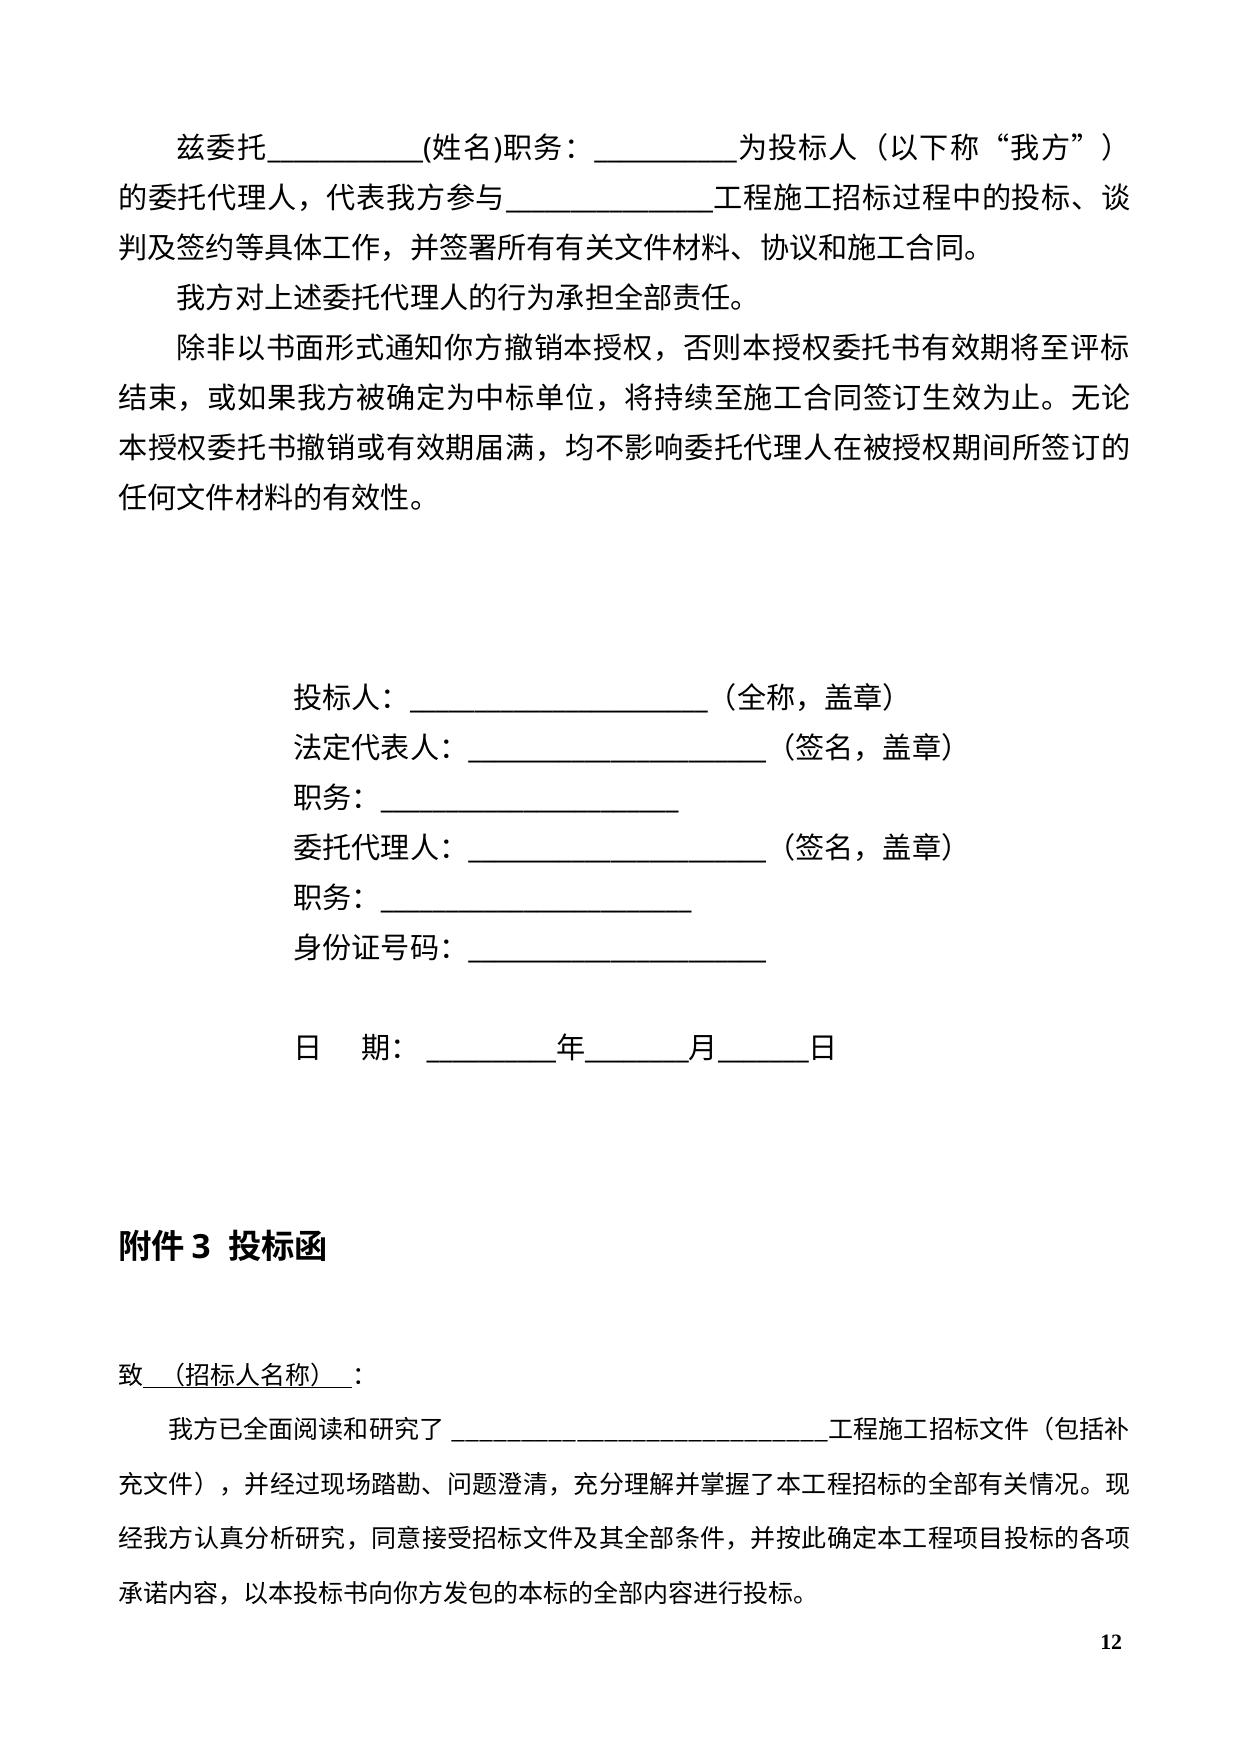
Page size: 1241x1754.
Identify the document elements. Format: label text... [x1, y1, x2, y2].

text 身份证号码：_______________________ [118, 918, 1131, 968]
text 除非以书面形式通知你方撤销本授权，否则本授权委托书有效期将至评标结束，或如果我方被确定为中标单位，将持续至施工合同签订生效为止。无论本授权委托书撤销或有效期届满，均不影响委托代理人在被授权期间所签订的任何文件材料的有效性。 [118, 318, 1131, 518]
text 法定代表人：_______________________（签名，盖章） [118, 718, 1131, 768]
text 附件3 投标函 [118, 1218, 1131, 1268]
text 职务：________________________ [118, 868, 1131, 918]
text 投标人：_______________________（全称，盖章） [118, 668, 1131, 718]
text 委托代理人：_______________________（签名，盖章） [118, 818, 1131, 868]
text 职务：_______________________ [118, 768, 1131, 818]
text 致 （招标人名称） ： [118, 1356, 1122, 1392]
text 兹委托____________(姓名)职务：___________为投标人（以下称“我方”）的委托代理人，代表我方参与________________工程施工招标过程中的投标、谈判及签约等具体工作，并签署所有有关文件材料、协议和施工合同。 [118, 118, 1131, 268]
text 我方已全面阅读和研究了 ___________________________工程施工招标文件（包括补充文件），并经过现场踏勘、问题澄清，充分理解并掌握了本工程招标的全部有关情况。现经我方认真分析研究，同意接受招标文件及其全部条件，并按此确定本工程项目投标的各项承诺内容，以本投标书向你方发包的本标的全部内容进行投标。 [118, 1410, 1131, 1609]
text 我方对上述委托代理人的行为承担全部责任。 [118, 268, 1131, 318]
text 日 期： __________年________月_______日 [118, 1018, 1131, 1068]
